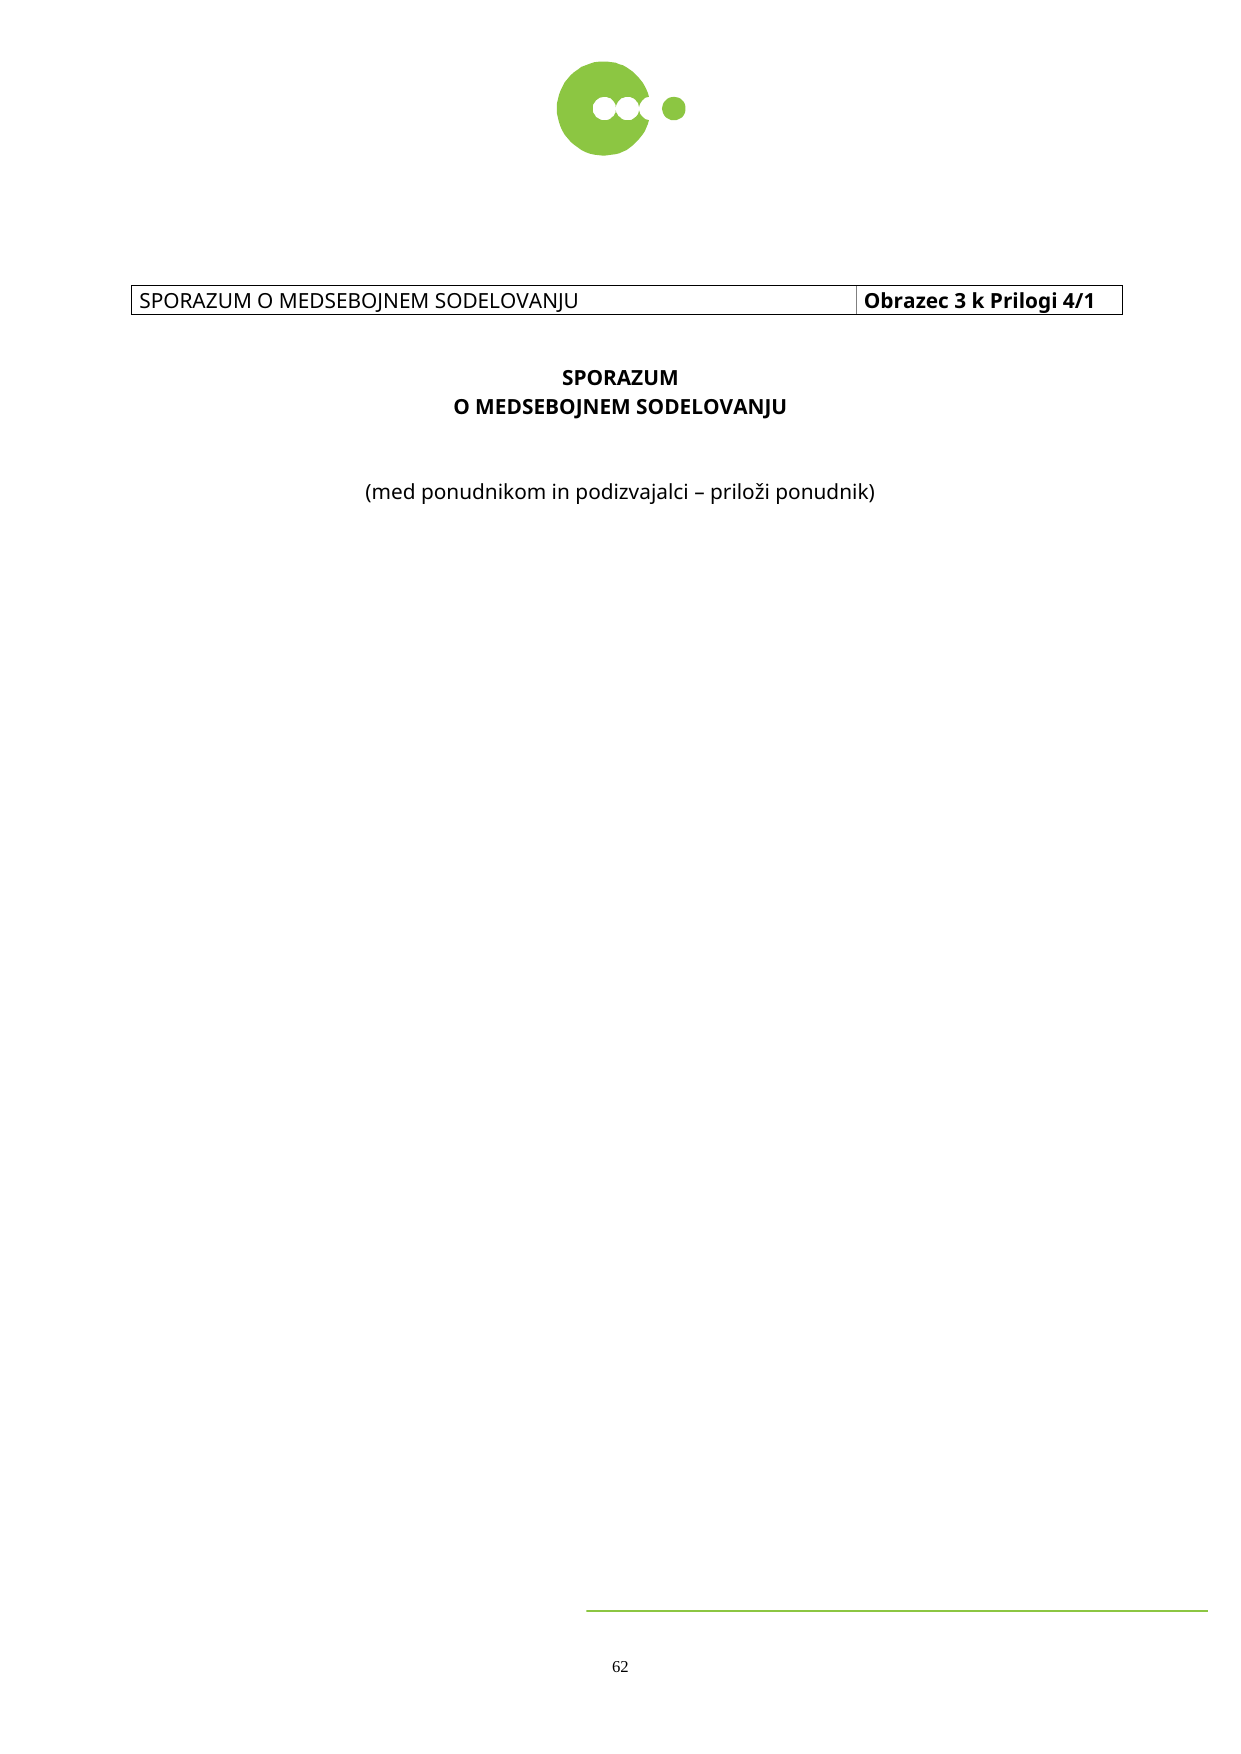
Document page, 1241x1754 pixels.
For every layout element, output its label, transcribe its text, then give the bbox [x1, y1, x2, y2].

text O MEDSEBOJNEM SODELOVANJU [133, 392, 1107, 420]
table_header Obrazec 3 k Prilogi 4/1 [857, 286, 1122, 314]
table_header SPORAZUM O MEDSEBOJNEM SODELOVANJU [132, 286, 856, 314]
text SPORAZUM [133, 363, 1107, 392]
text (med ponudnikom in podizvajalci – priloži ponudnik) [133, 477, 1107, 506]
